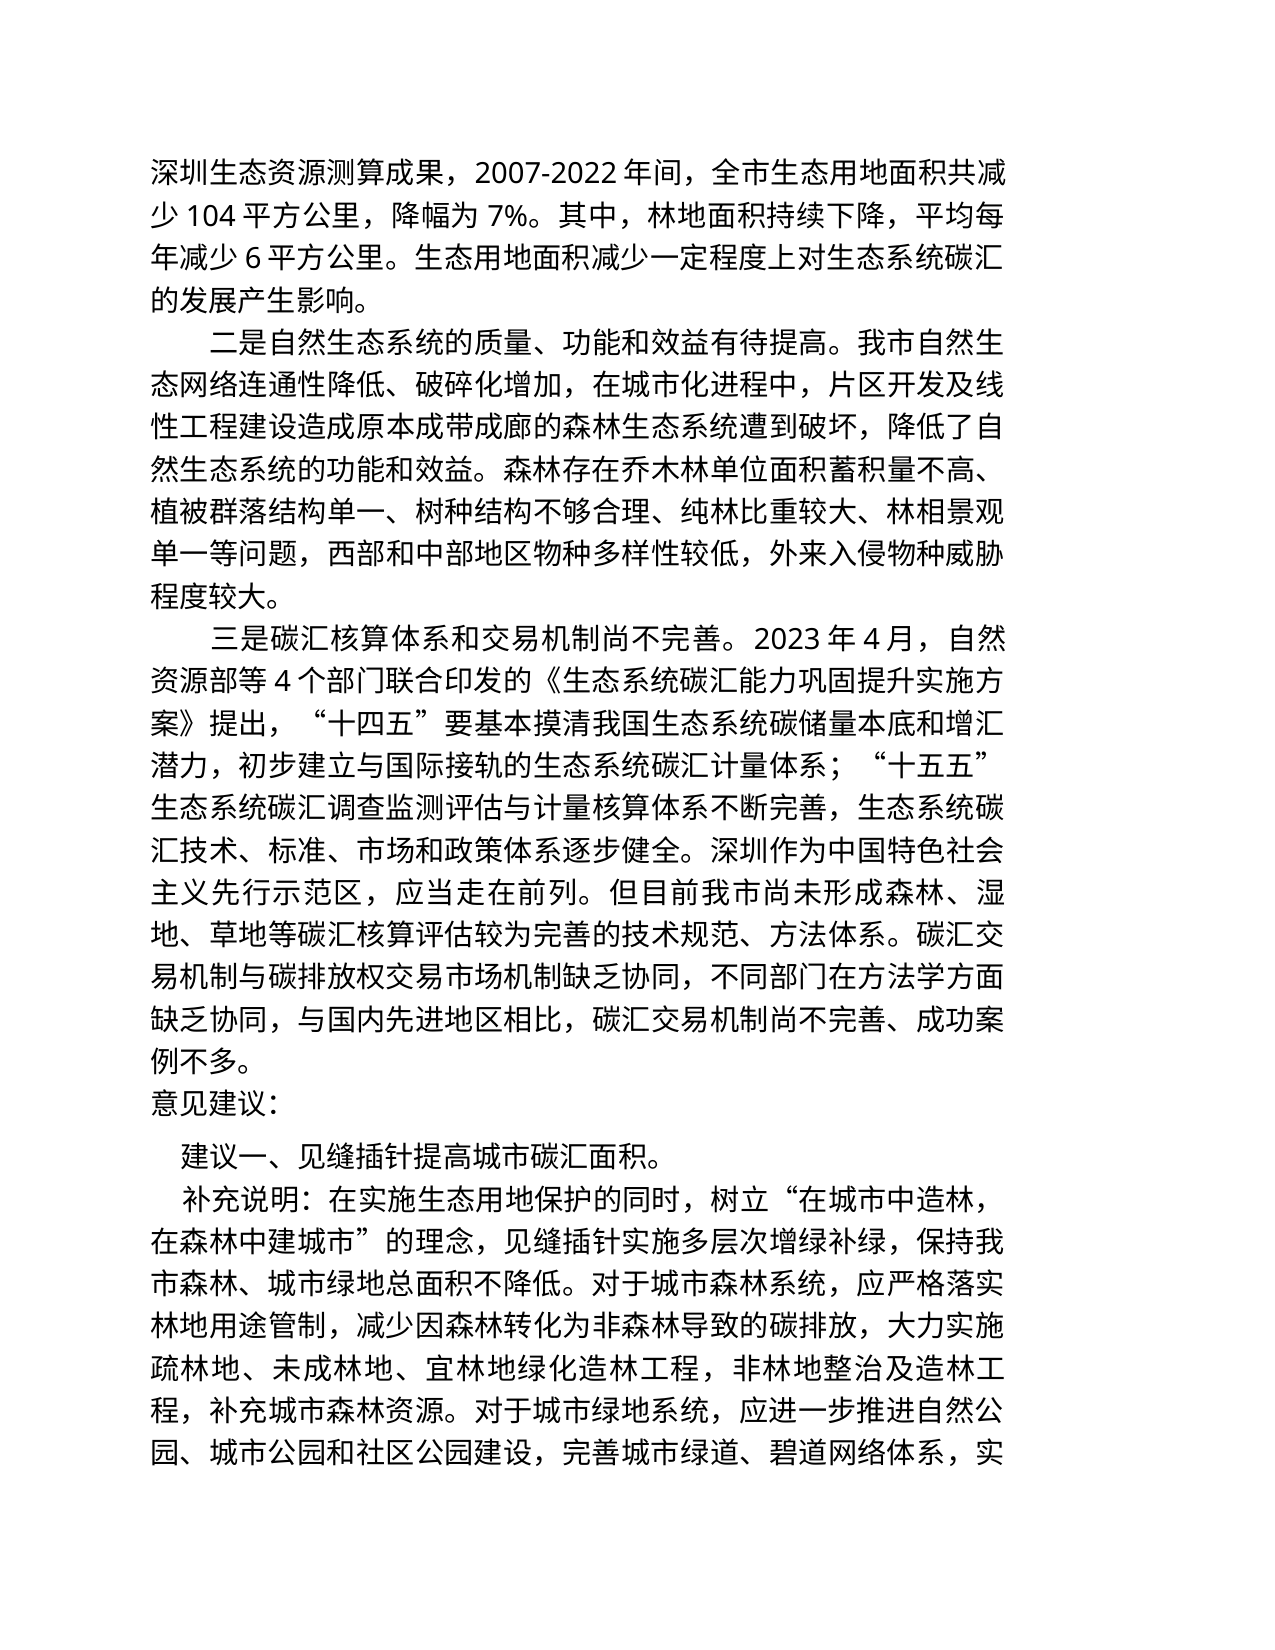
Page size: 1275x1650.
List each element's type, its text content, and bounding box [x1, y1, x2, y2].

table_cell 意见建议： [150, 1081, 1006, 1134]
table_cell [150, 150, 1006, 1081]
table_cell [150, 1134, 1006, 1472]
